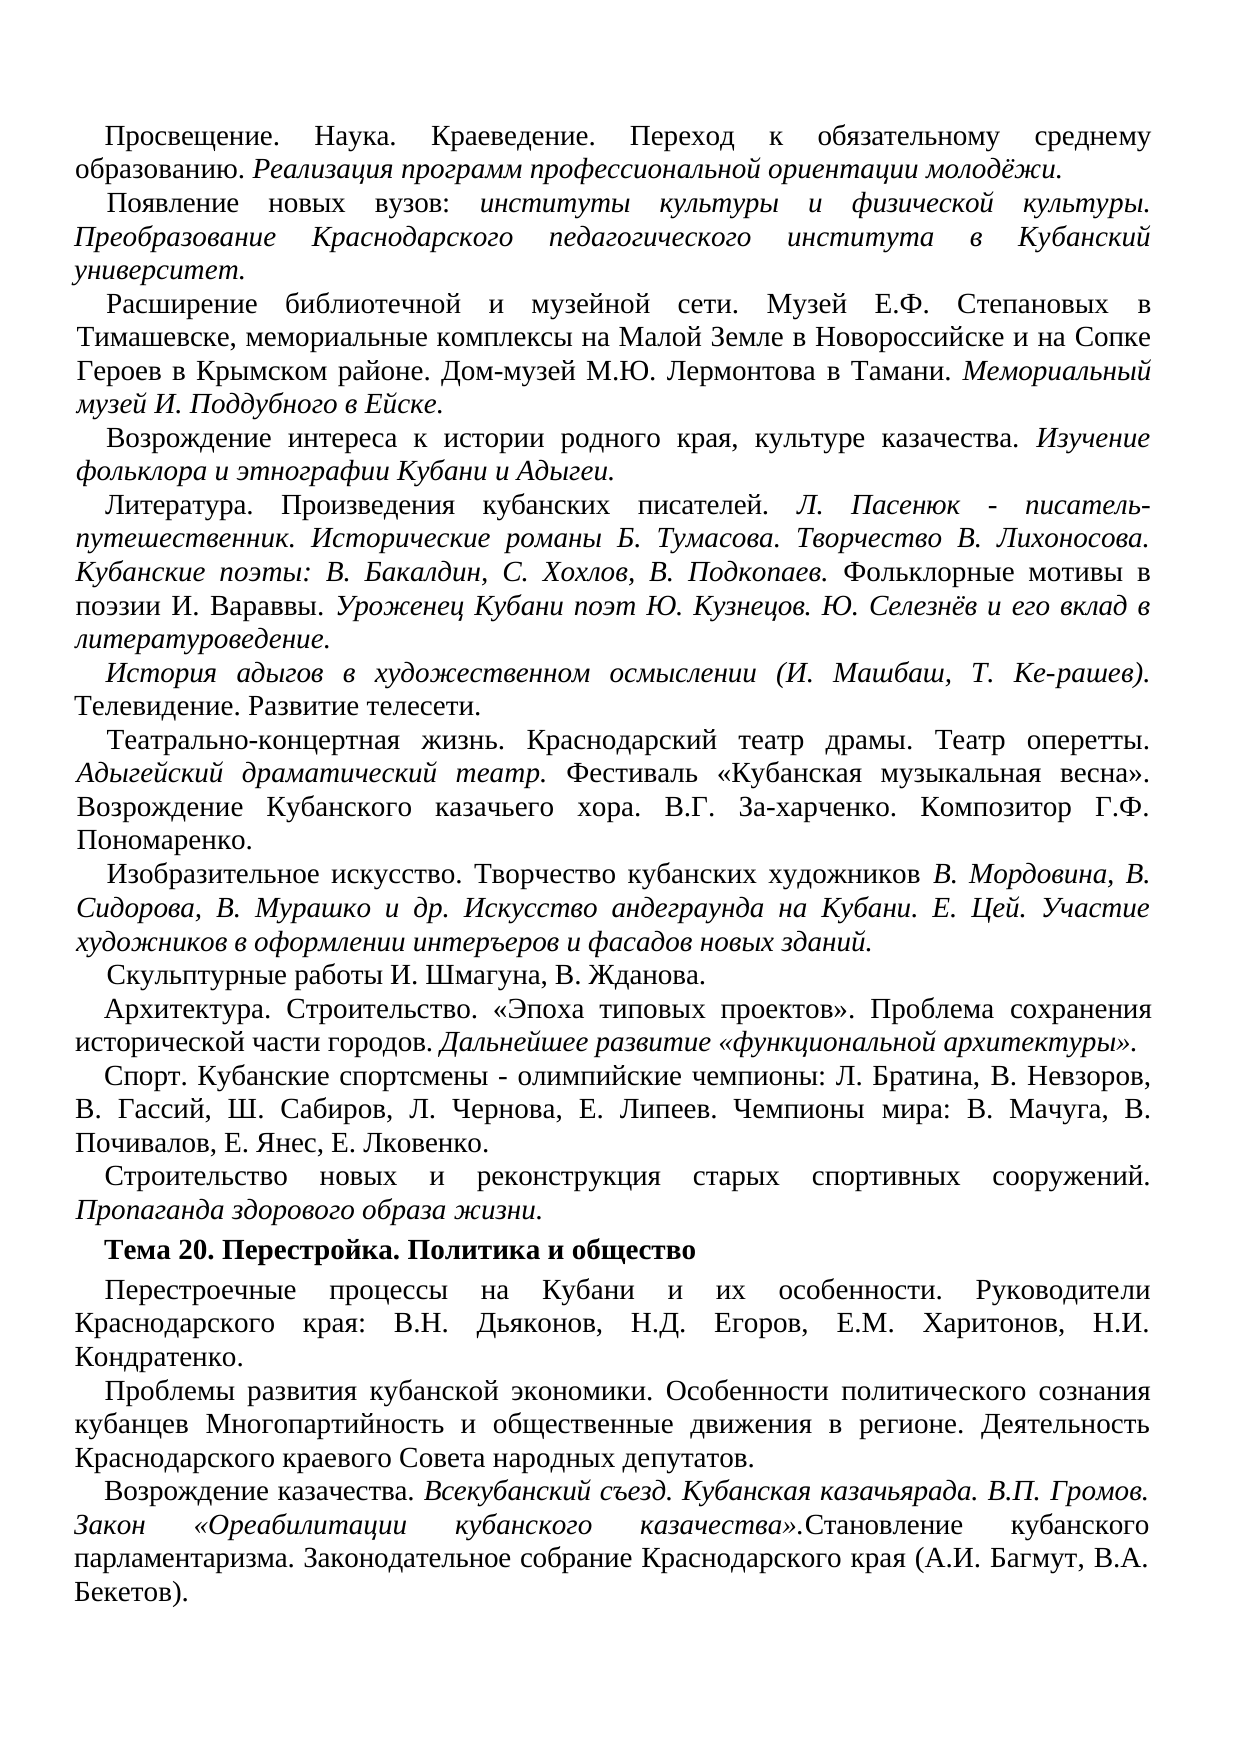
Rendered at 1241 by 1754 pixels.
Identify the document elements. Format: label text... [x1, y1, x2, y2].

text Литература. Произведения кубанских писателей. Л. Пасенюк - писатель-путешественник. Исторические романы Б. Тумасова. Творчество В. Лихоносова. Кубанские поэты: В. Бакалдин, С. Хохлов, В. Подкопаев. Фольклорные мотивы в поэзии И. Вараввы. Уроженец Кубани поэт Ю. Кузнецов. Ю. Селезнёв и его вклад в литературоведение. [75, 487, 1151, 655]
text Проблемы развития кубанской экономики. Особенности политического сознания кубанцев Многопартийность и общественные движения в регионе. Деятельность Краснодарского краевого Совета народных депутатов. [74, 1373, 1151, 1473]
text Скульптурные работы И. Шмагуна, В. Жданова. [106, 957, 1152, 991]
text Возрождение интереса к истории родного края, культуре казачества. Изучение фольклора и этнографии Кубани и Адыгеи. [76, 420, 1150, 487]
text Расширение библиотечной и музейной сети. Музей Е.Ф. Степановых в Тимашевске, мемориальные комплексы на Малой Земле в Новороссийске и на Сопке Героев в Крымском районе. Дом-музей М.Ю. Лермонтова в Тамани. Мемориальный музей И. Поддубного в Ейске. [76, 286, 1151, 420]
text Изобразительное искусство. Творчество кубанских художников В. Мордовина, В. Сидорова, В. Мурашко и др. Искусство андеграунда на Кубани. Е. Цей. Участие художников в оформлении интеръеров и фасадов новых зданий. [76, 857, 1151, 957]
text История адыгов в художественном осмыслении (И. Машбаш, Т. Ке-рашев). Телевидение. Развитие телесети. [74, 655, 1150, 722]
text Театрально-концертная жизнь. Краснодарский театр драмы. Театр оперетты. Адыгейский драматический театр. Фестиваль «Кубанская музыкальная весна». Возрождение Кубанского казачьего хора. В.Г. За-харченко. Композитор Г.Ф. Пономаренко. [76, 722, 1151, 856]
text Спорт. Кубанские спортсмены - олимпийские чемпионы: Л. Братина, В. Невзоров, В. Гассий, Ш. Сабиров, Л. Чернова, Е. Липеев. Чемпионы мира: В. Мачуга, В. Почивалов, Е. Янес, Е. Лковенко. [75, 1058, 1151, 1158]
text Тема 20. Перестройка. Политика и общество [104, 1232, 1152, 1266]
text Архитектура. Строительство. «Эпоха типовых проектов». Проблема сохранения исторической части городов. Дальнейшее развитие «функциональной архитектуры». [75, 991, 1152, 1058]
text Появление новых вузов: институты культуры и физической культуры. Преобразование Краснодарского педагогического института в Кубанский университет. [74, 185, 1151, 286]
text Просвещение. Наука. Краеведение. Переход к обязательному среднему образованию. Реализация программ профессиональной ориентации молодёжи. [75, 118, 1151, 185]
text Перестроечные процессы на Кубани и их особенности. Руководители Краснодарского края: В.Н. Дьяконов, Н.Д. Егоров, Е.М. Харитонов, Н.И. Кондратенко. [74, 1272, 1151, 1373]
text Строительство новых и реконструкция старых спортивных сооружений. Пропаганда здорового образа жизни. [75, 1158, 1151, 1226]
text Возрождение казачества. Всекубанский съезд. Кубанская казачьярада. В.П. Громов. Закон «Ореабилитации кубанского казачества».Становление кубанского парламентаризма. Законодательное собрание Краснодарского края (А.И. Багмут, В.А. Бекетов). [74, 1473, 1149, 1607]
